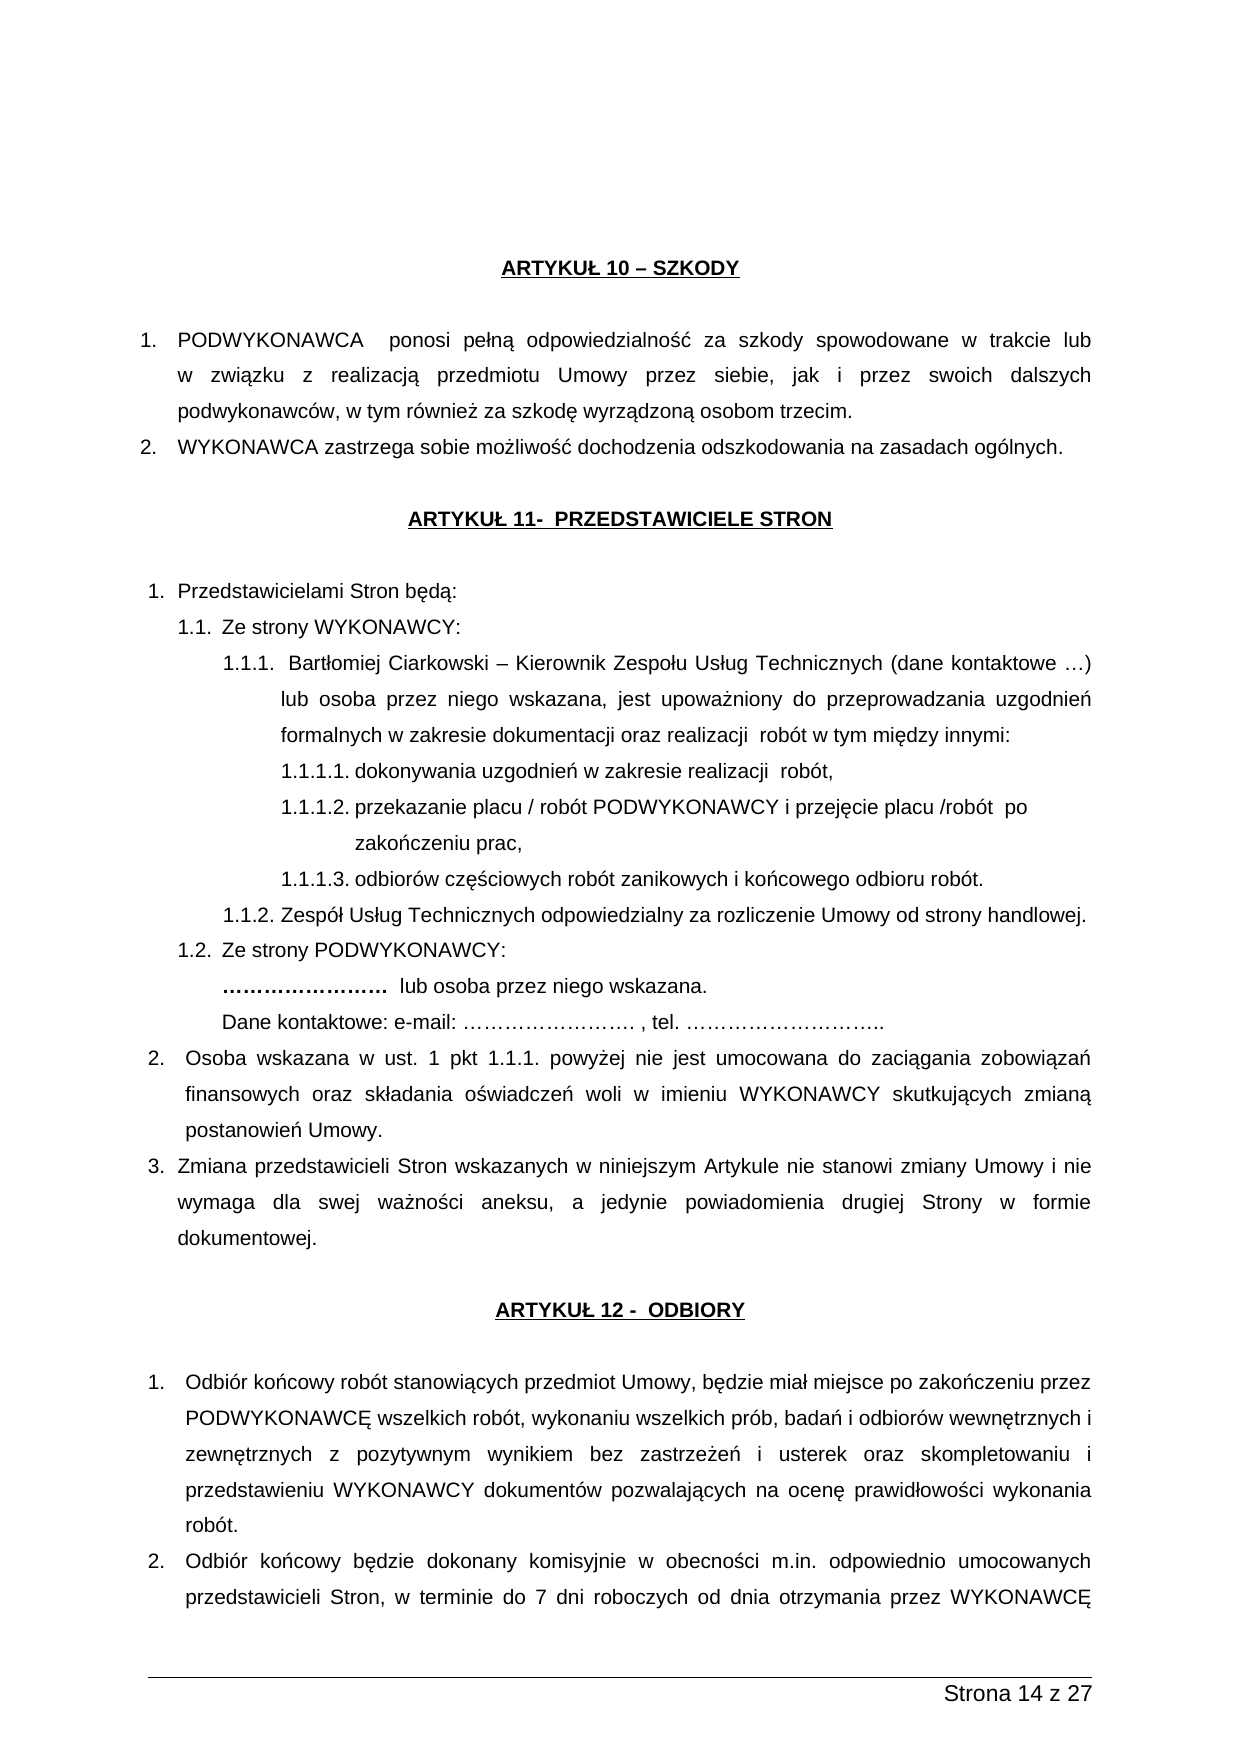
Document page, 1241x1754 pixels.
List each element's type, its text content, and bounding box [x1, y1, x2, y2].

list Bartłomiej Ciarkowski – Kierownik Zespołu Usług Technicznych (dane kontaktowe …) lub osoba przez niego wskazana, jest upoważniony do przeprowadzania uzgodnień formalnych w zakresie dokumentacji oraz realizacji robót w tym między innymi: [223, 651, 1092, 747]
list Przedstawicielami Stron będą: [148, 579, 1092, 603]
text Dane kontaktowe: e-mail: ……………………. , tel. ……………………….. [222, 1010, 1092, 1034]
text ARTYKUŁ 11- PRZEDSTAWICIELE STRON [148, 507, 1092, 531]
text ARTYKUŁ 12 - ODBIORY [148, 1298, 1092, 1322]
list dokonywania uzgodnień w zakresie realizacji robót, [281, 759, 1092, 783]
list Osoba wskazana w ust. 1 pkt 1.1.1. powyżej nie jest umocowana do zaciągania zobowiązań finansowych oraz składania oświadczeń woli w imieniu WYKONAWCY skutkujących zmianą postanowień Umowy. [148, 1046, 1092, 1142]
list Zespół Usług Technicznych odpowiedzialny za rozliczenie Umowy od strony handlowej. [223, 902, 1092, 926]
text ARTYKUŁ 10 – SZKODY [148, 256, 1092, 279]
list Odbiór końcowy robót stanowiących przedmiot Umowy, będzie miał miejsce po zakończeniu przez PODWYKONAWCĘ wszelkich robót, wykonaniu wszelkich prób, badań i odbiorów wewnętrznych i zewnętrznych z pozytywnym wynikiem bez zastrzeżeń i usterek oraz skompletowaniu i przedstawieniu WYKONAWCY dokumentów pozwalających na ocenę prawidłowości wykonania robót. [148, 1369, 1093, 1537]
list PODWYKONAWCA ponosi pełną odpowiedzialność za szkody spowodowane w trakcie lub w związku z realizacją przedmiotu Umowy przez siebie, jak i przez swoich dalszych podwykonawców, w tym również za szkodę wyrządzoną osobom trzecim. [140, 327, 1092, 423]
list Zmiana przedstawicieli Stron wskazanych w niniejszym Artykule nie stanowi zmiany Umowy i nie wymaga dla swej ważności aneksu, a jedynie powiadomienia drugiej Strony w formie dokumentowej. [148, 1154, 1092, 1250]
list Ze strony PODWYKONAWCY: [177, 938, 1092, 962]
list Ze strony WYKONAWCY: [177, 615, 1092, 639]
list WYKONAWCA zastrzega sobie możliwość dochodzenia odszkodowania na zasadach ogólnych. [140, 435, 1092, 459]
list odbiorów częściowych robót zanikowych i końcowego odbioru robót. [281, 866, 1092, 890]
list przekazanie placu / robót PODWYKONAWCY i przejęcie placu /robót po zakończeniu prac, [281, 794, 1092, 854]
text …………………… lub osoba przez niego wskazana. [222, 974, 1092, 998]
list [148, 1549, 1093, 1609]
